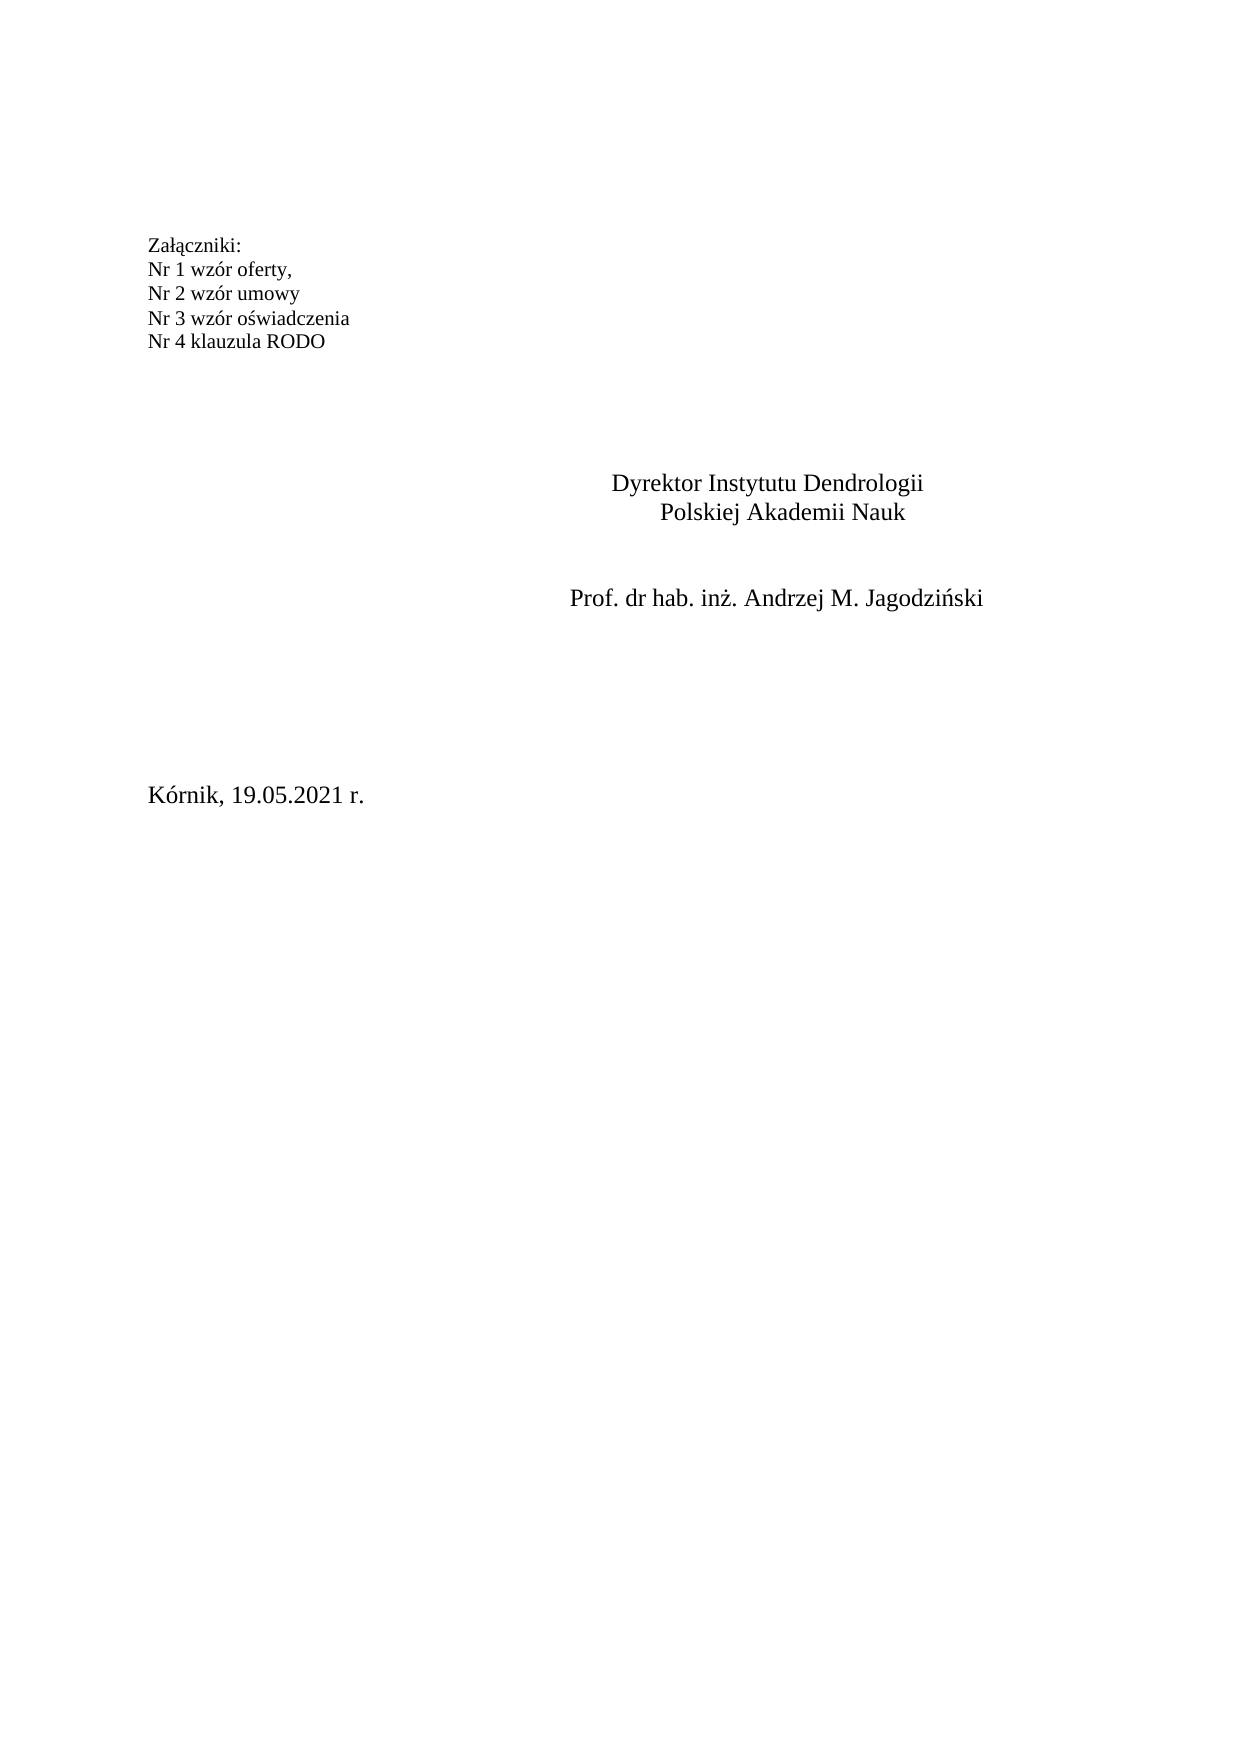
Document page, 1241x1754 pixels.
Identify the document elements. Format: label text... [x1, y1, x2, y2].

text Dyrektor Instytutu Dendrologii [369, 468, 1093, 497]
text Nr 1 wzór oferty, [148, 257, 1093, 281]
text Nr 2 wzór umowy [148, 281, 1093, 305]
text Polskiej Akademii Nauk [148, 497, 1093, 526]
text Kórnik, 19.05.2021 r. [148, 780, 1093, 809]
text Nr 3 wzór oświadczenia [148, 305, 1093, 329]
text Nr 4 klauzula RODO [148, 329, 1093, 353]
text Załączniki: [148, 233, 1093, 257]
text Prof. dr hab. inż. Andrzej M. Jagodziński [148, 583, 1093, 612]
